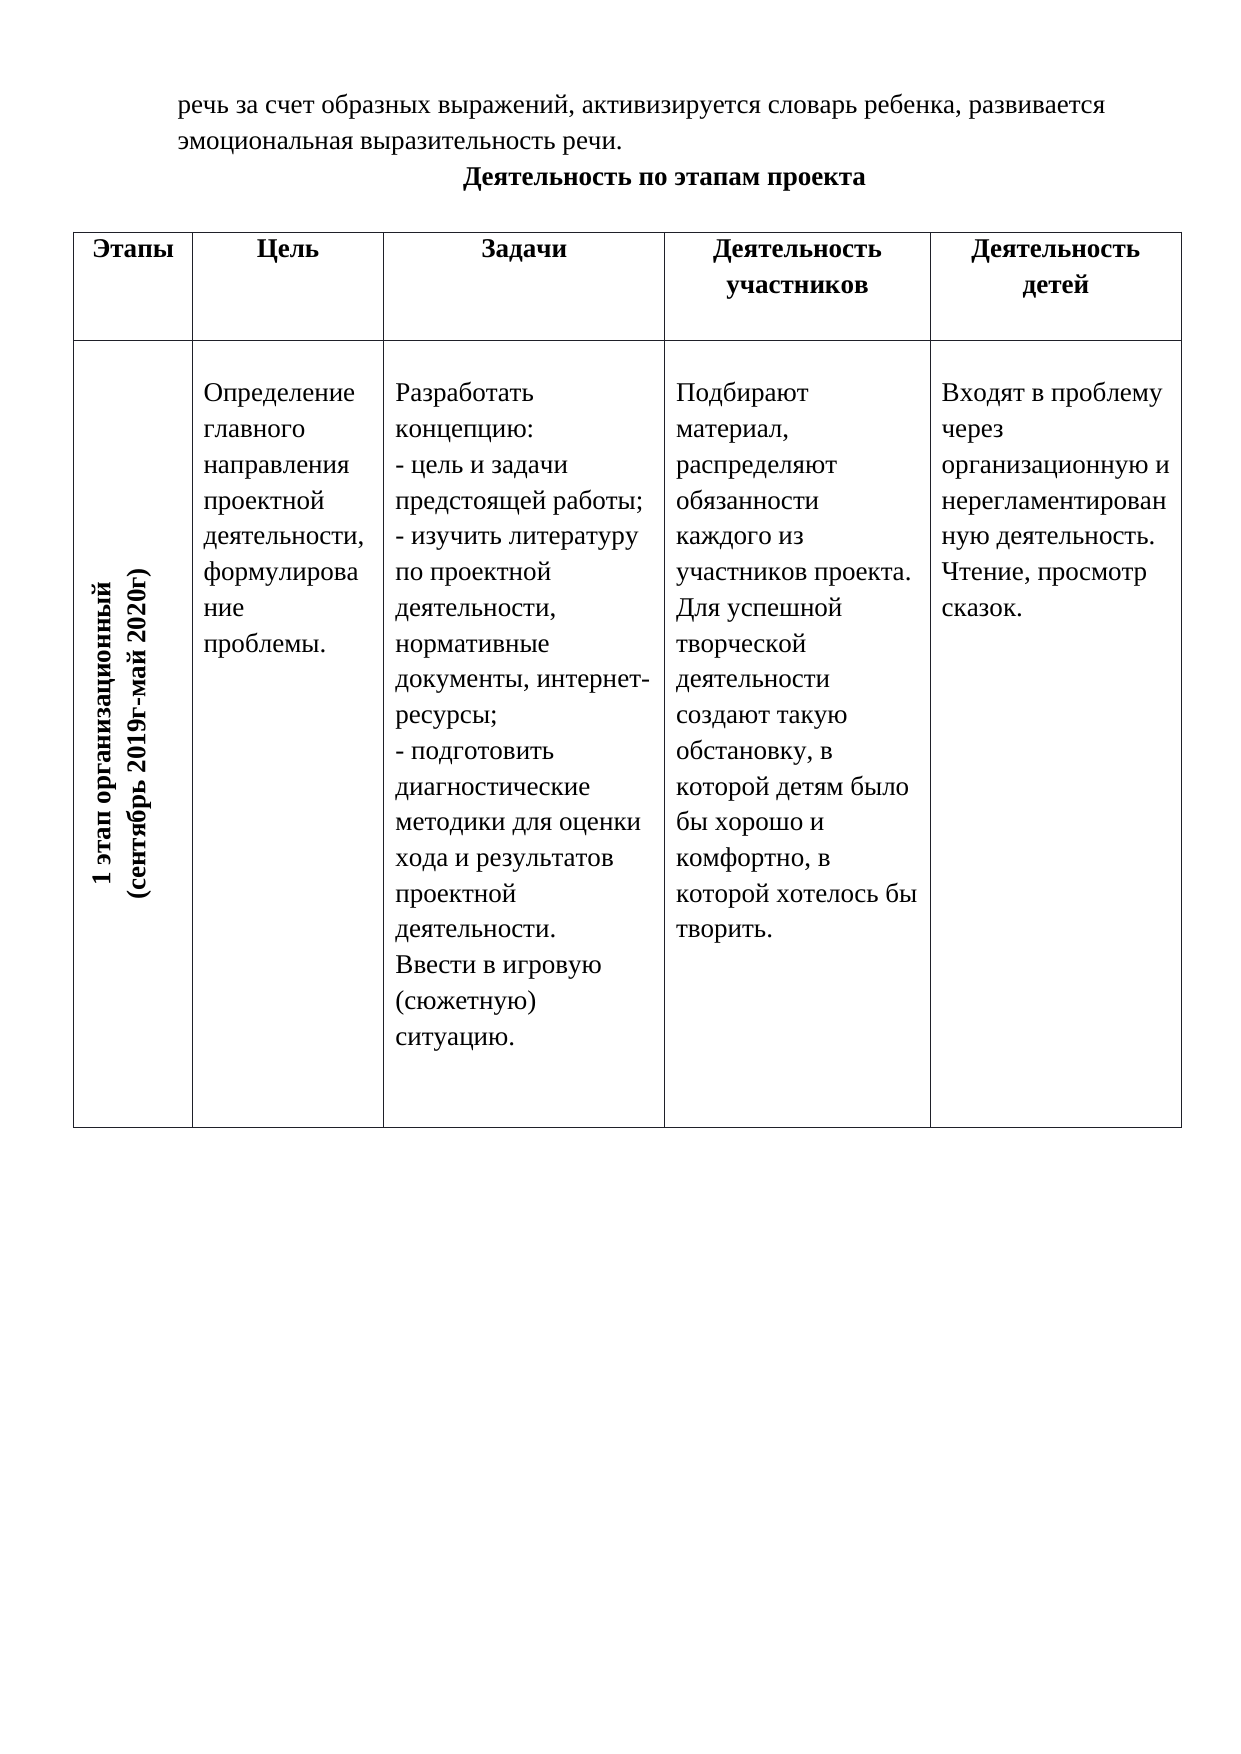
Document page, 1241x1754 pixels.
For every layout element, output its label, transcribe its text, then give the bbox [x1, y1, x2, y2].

table_header Этапы [74, 233, 192, 340]
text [177, 89, 1152, 156]
table_cell Входят в проблему через организационную и нерегламентированную деятельность. Чтение, просмотр сказок. [931, 341, 1181, 1127]
table_header Задачи [384, 233, 664, 340]
text Деятельность по этапам проекта [177, 160, 1152, 191]
table_cell Определение главного направления проектной деятельности, формулирование проблемы. [193, 341, 383, 1127]
table_header Цель [193, 233, 383, 340]
table_header Деятельность детей [931, 233, 1181, 340]
table_cell Разработать концепцию: - цель и задачи предстоящей работы; - изучить литературу по проектной деятельности, нормативные документы, интернет-ресурсы; - подготовить диагностические методики для оценки хода и результатов проектной деятельности. Ввести в игровую (сюжетную) ситуацию. [384, 341, 664, 1127]
table_cell 1 этап организационный (сентябрь 2019г-май 2020г) [74, 341, 192, 1127]
table_header Деятельность участников [665, 233, 930, 340]
table_cell Подбирают материал, распределяют обязанности каждого из участников проекта. Для успешной творческой деятельности создают такую обстановку, в которой детям было бы хорошо и комфортно, в которой хотелось бы творить. [665, 341, 930, 1127]
